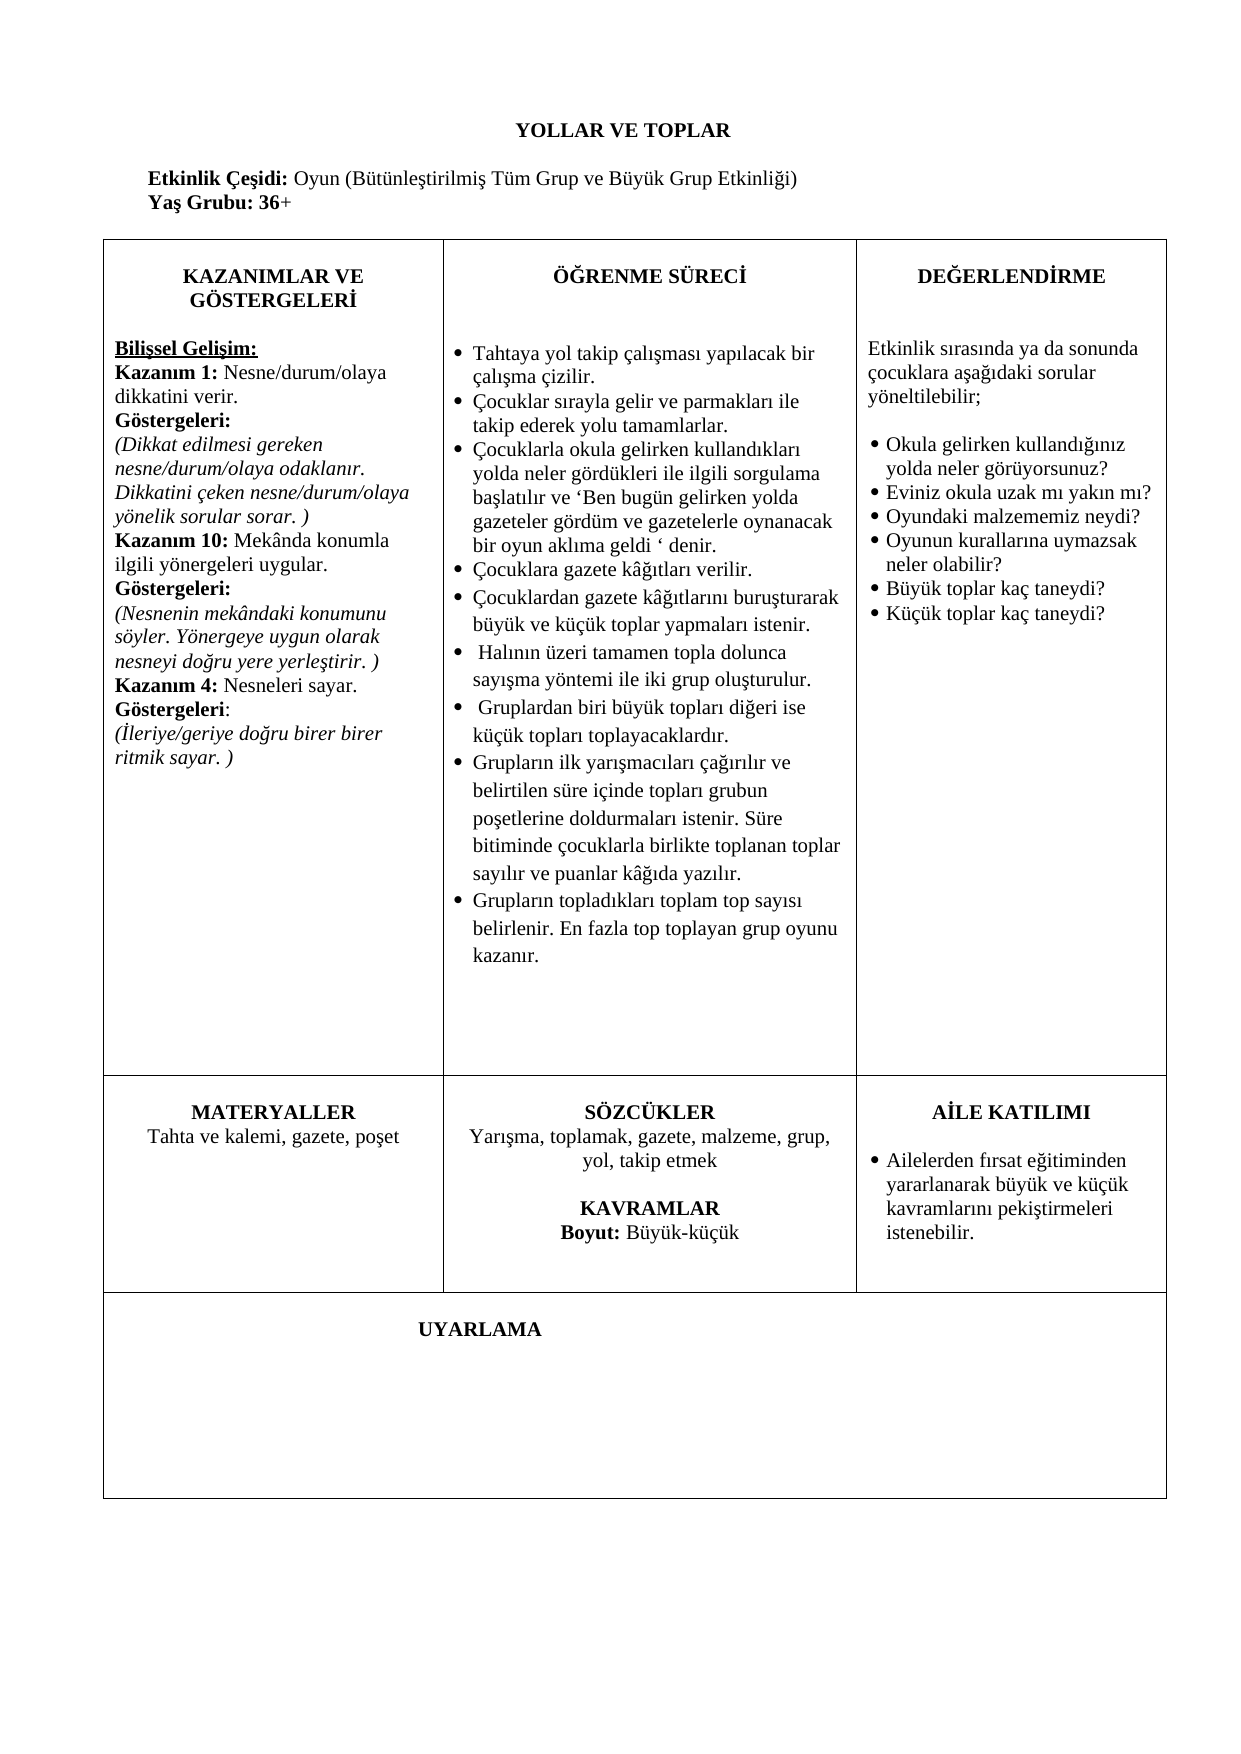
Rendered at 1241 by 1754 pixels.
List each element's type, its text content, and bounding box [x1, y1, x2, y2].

table_cell SÖZCÜKLER Yarışma, toplamak, gazete, malzeme, grup, yol, takip etmek KAVRAMLAR Boyut: Büyük-küçük [444, 1076, 856, 1292]
text YOLLAR VE TOPLAR [148, 118, 1092, 142]
table_cell UYARLAMA [104, 1293, 856, 1498]
table_header ÖĞRENME SÜRECİ Tahtaya yol takip çalışması yapılacak bir çalışma çizilir. Çocuklar sırayla gelir ve parmakları ile takip ederek yolu tamamlarlar. Çocuklarla okula gelirken kullandıkları yolda neler gördükleri ile ilgili sorgulama başlatılır ve ‘Ben bugün gelirken yolda gazeteler gördüm ve gazetelerle oynanacak bir oyun aklıma geldi ‘ denir. Çocuklara gazete kâğıtları verilir. Çocuklardan gazete kâğıtlarını buruşturarak büyük ve küçük toplar yapmaları istenir. Halının üzeri tamamen topla dolunca sayışma yöntemi ile iki grup oluşturulur. Gruplardan biri büyük topları diğeri ise küçük topları toplayacaklardır. Grupların ilk yarışmacıları çağırılır ve belirtilen süre içinde topları grubun poşetlerine doldurmaları istenir. Süre bitiminde çocuklarla birlikte toplanan toplar sayılır ve puanlar kâğıda yazılır. Grupların topladıkları toplam top sayısı belirlenir. En fazla top toplayan grup oyunu kazanır. [444, 240, 856, 1075]
table_header DEĞERLENDİRME Etkinlik sırasında ya da sonunda çocuklara aşağıdaki sorular yöneltilebilir; Okula gelirken kullandığınız yolda neler görüyorsunuz? Eviniz okula uzak mı yakın mı? Oyundaki malzememiz neydi? Oyunun kurallarına uymazsak neler olabilir? Büyük toplar kaç taneydi? Küçük toplar kaç taneydi? [857, 240, 1166, 1075]
table_cell MATERYALLER Tahta ve kalemi, gazete, poşet [104, 1076, 443, 1292]
text Yaş Grubu: 36+ [148, 190, 1092, 214]
text Etkinlik Çeşidi: Oyun (Bütünleştirilmiş Tüm Grup ve Büyük Grup Etkinliği) [148, 166, 1092, 190]
table_header KAZANIMLAR VE GÖSTERGELERİ Bilişsel Gelişim: Kazanım 1: Nesne/durum/olaya dikkatini verir. Göstergeleri: (Dikkat edilmesi gereken nesne/durum/olaya odaklanır. Dikkatini çeken nesne/durum/olaya yönelik sorular sorar. ) Kazanım 10: Mekânda konumla ilgili yönergeleri uygular. Göstergeleri: (Nesnenin mekândaki konumunu söyler. Yönergeye uygun olarak nesneyi doğru yere yerleştirir. ) Kazanım 4: Nesneleri sayar. Göstergeleri: (İleriye/geriye doğru birer birer ritmik sayar. ) [104, 240, 443, 1075]
table_cell [856, 1293, 1166, 1498]
table_cell AİLE KATILIMI Ailelerden fırsat eğitiminden yararlanarak büyük ve küçük kavramlarını pekiştirmeleri istenebilir. [857, 1076, 1166, 1292]
